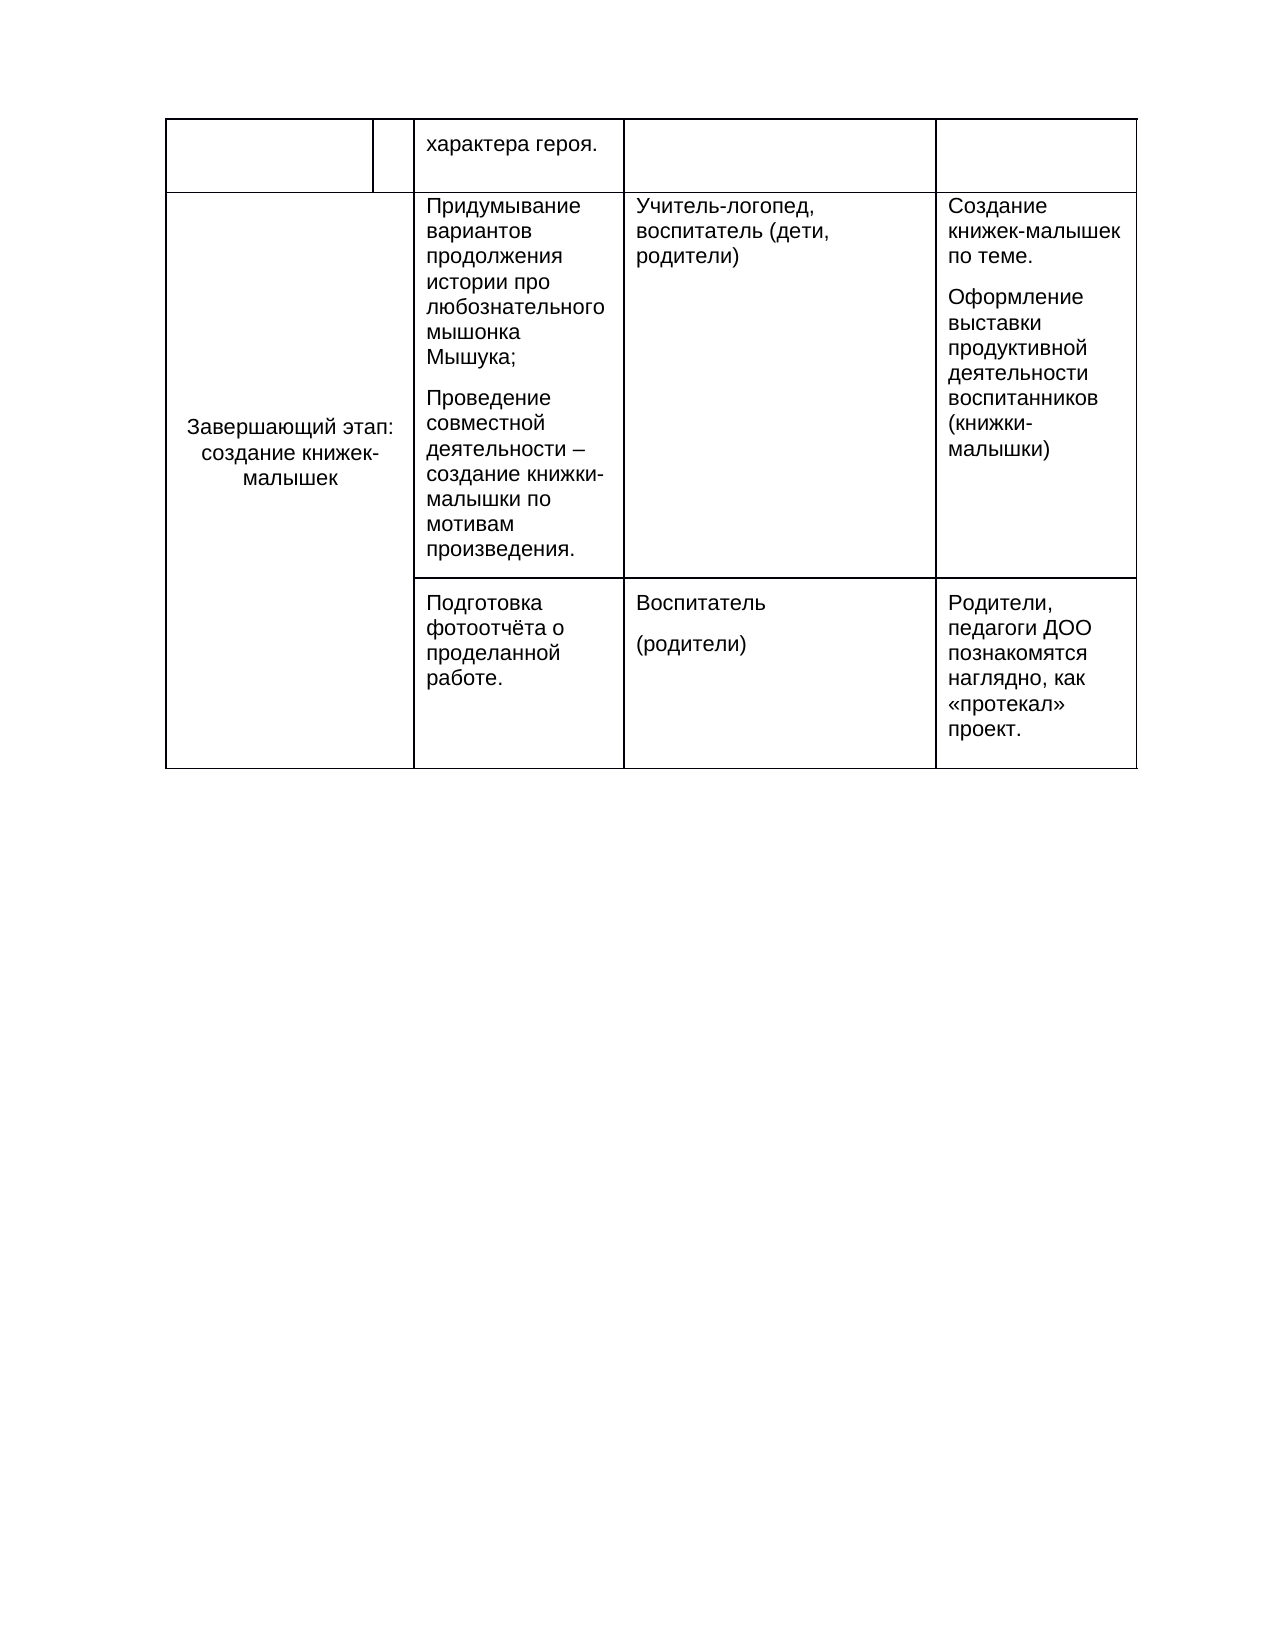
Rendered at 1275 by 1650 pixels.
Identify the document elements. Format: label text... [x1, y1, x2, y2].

table_cell Родители, педагоги ДОО познакомятся наглядно, как «протекал» проект. [937, 579, 1136, 767]
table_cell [415, 120, 623, 191]
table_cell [937, 120, 1136, 191]
table_cell Учитель-логопед, воспитатель (дети, родители) [625, 193, 935, 577]
table_cell Создание книжек-малышек по теме. Оформление выставки продуктивной деятельности воспитанников (книжки-малышки) [937, 193, 1136, 577]
table_cell Подготовка фотоотчёта о проделанной работе. [415, 579, 623, 767]
table_cell Придумывание вариантов продолжения истории про любознательного мышонка Мышука; Проведение совместной деятельности – создание книжки-малышки по мотивам произведения. [415, 193, 623, 577]
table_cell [625, 120, 935, 191]
table_cell [374, 120, 413, 191]
table_cell Завершающий этап: создание книжек-малышек [167, 193, 413, 767]
table_cell Воспитатель (родители) [625, 579, 935, 767]
